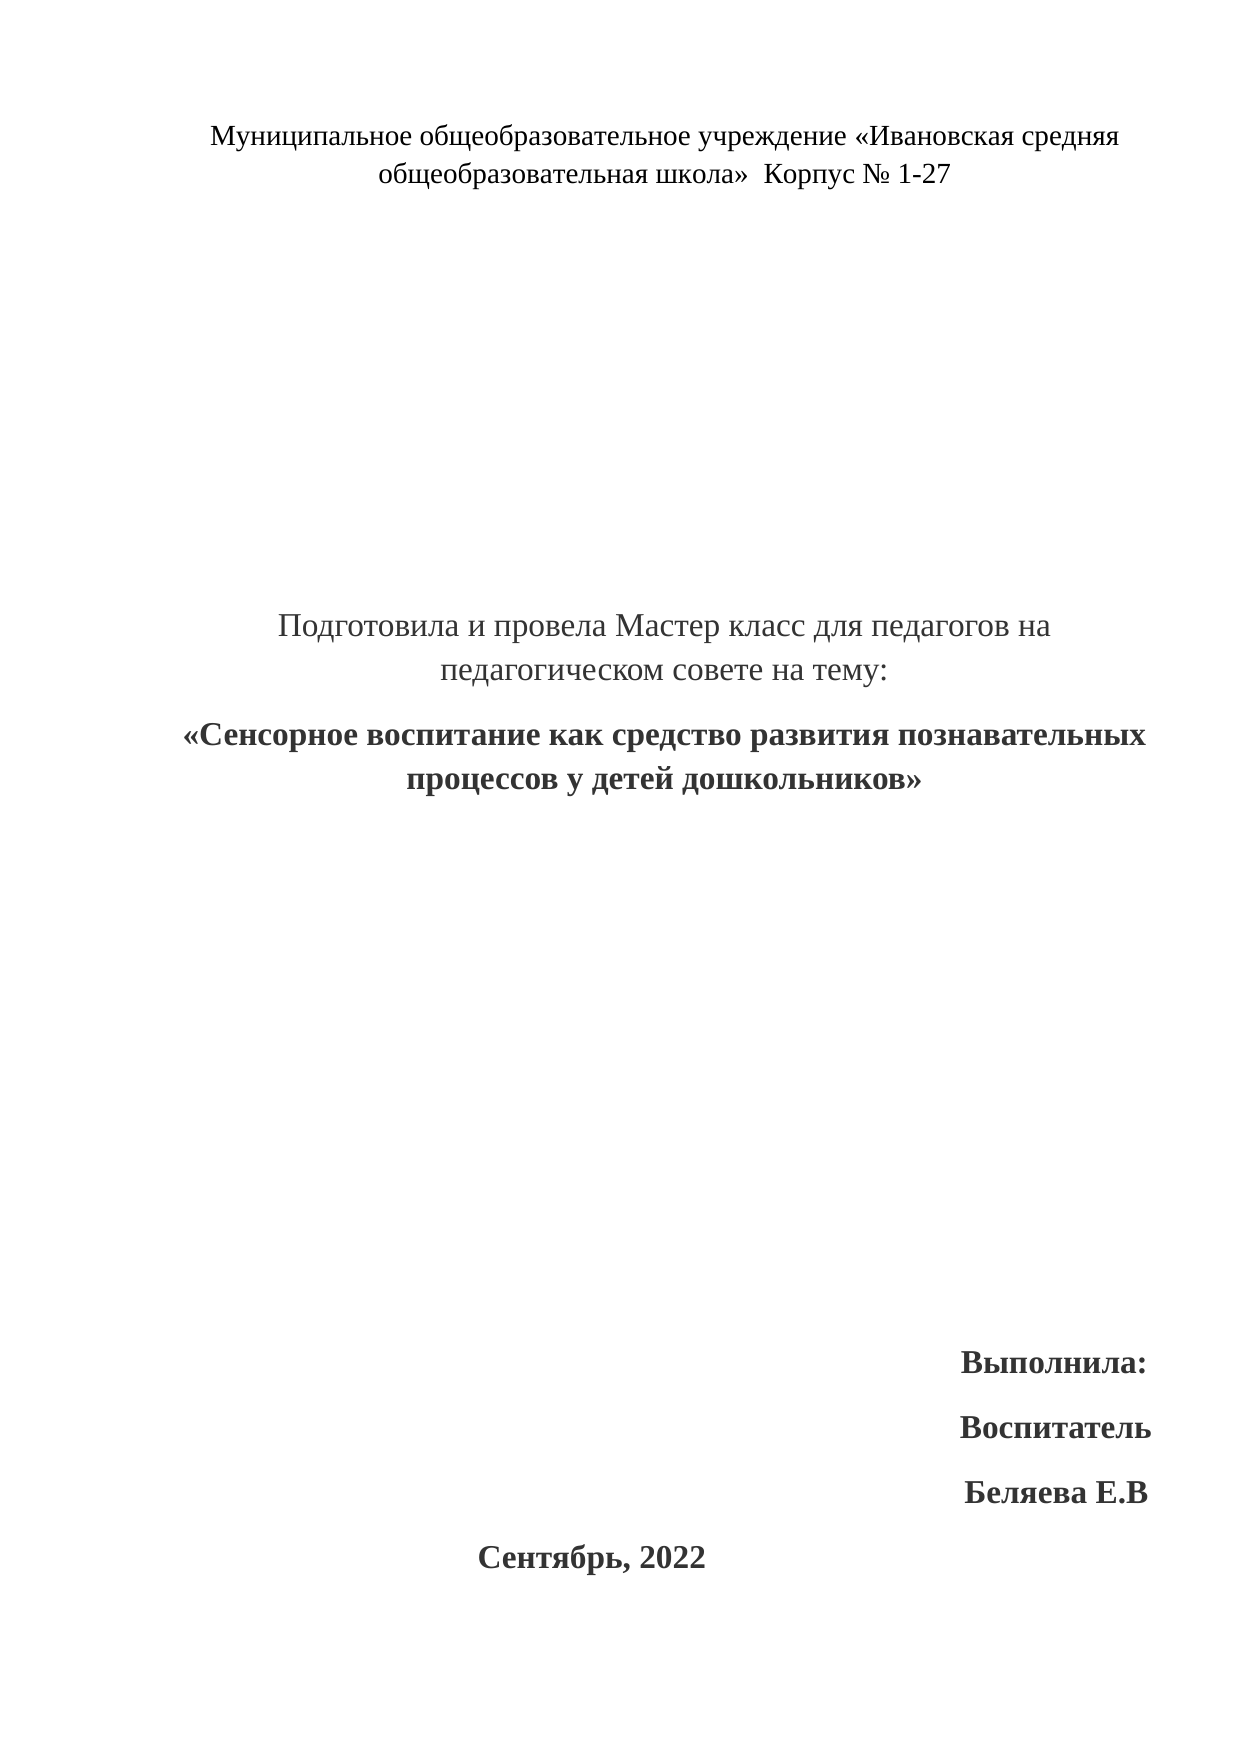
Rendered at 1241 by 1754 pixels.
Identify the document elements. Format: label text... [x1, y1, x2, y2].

text Муниципальное общеобразовательное учреждение «Ивановская средняя общеобразовательная школа» Корпус № 1-27 [177, 118, 1152, 190]
text Сентябрь, 2022 [177, 1537, 1152, 1576]
text Воспитатель [177, 1407, 1152, 1446]
text Подготовила и провела Мастер класс для педагогов на педагогическом совете на тему: [177, 605, 1152, 688]
text «Сенсорное воспитание как средство развития познавательных процессов у детей дошкольников» [177, 714, 1152, 797]
text Беляева Е.В [177, 1472, 1152, 1511]
text Выполнила: [177, 1342, 1152, 1381]
